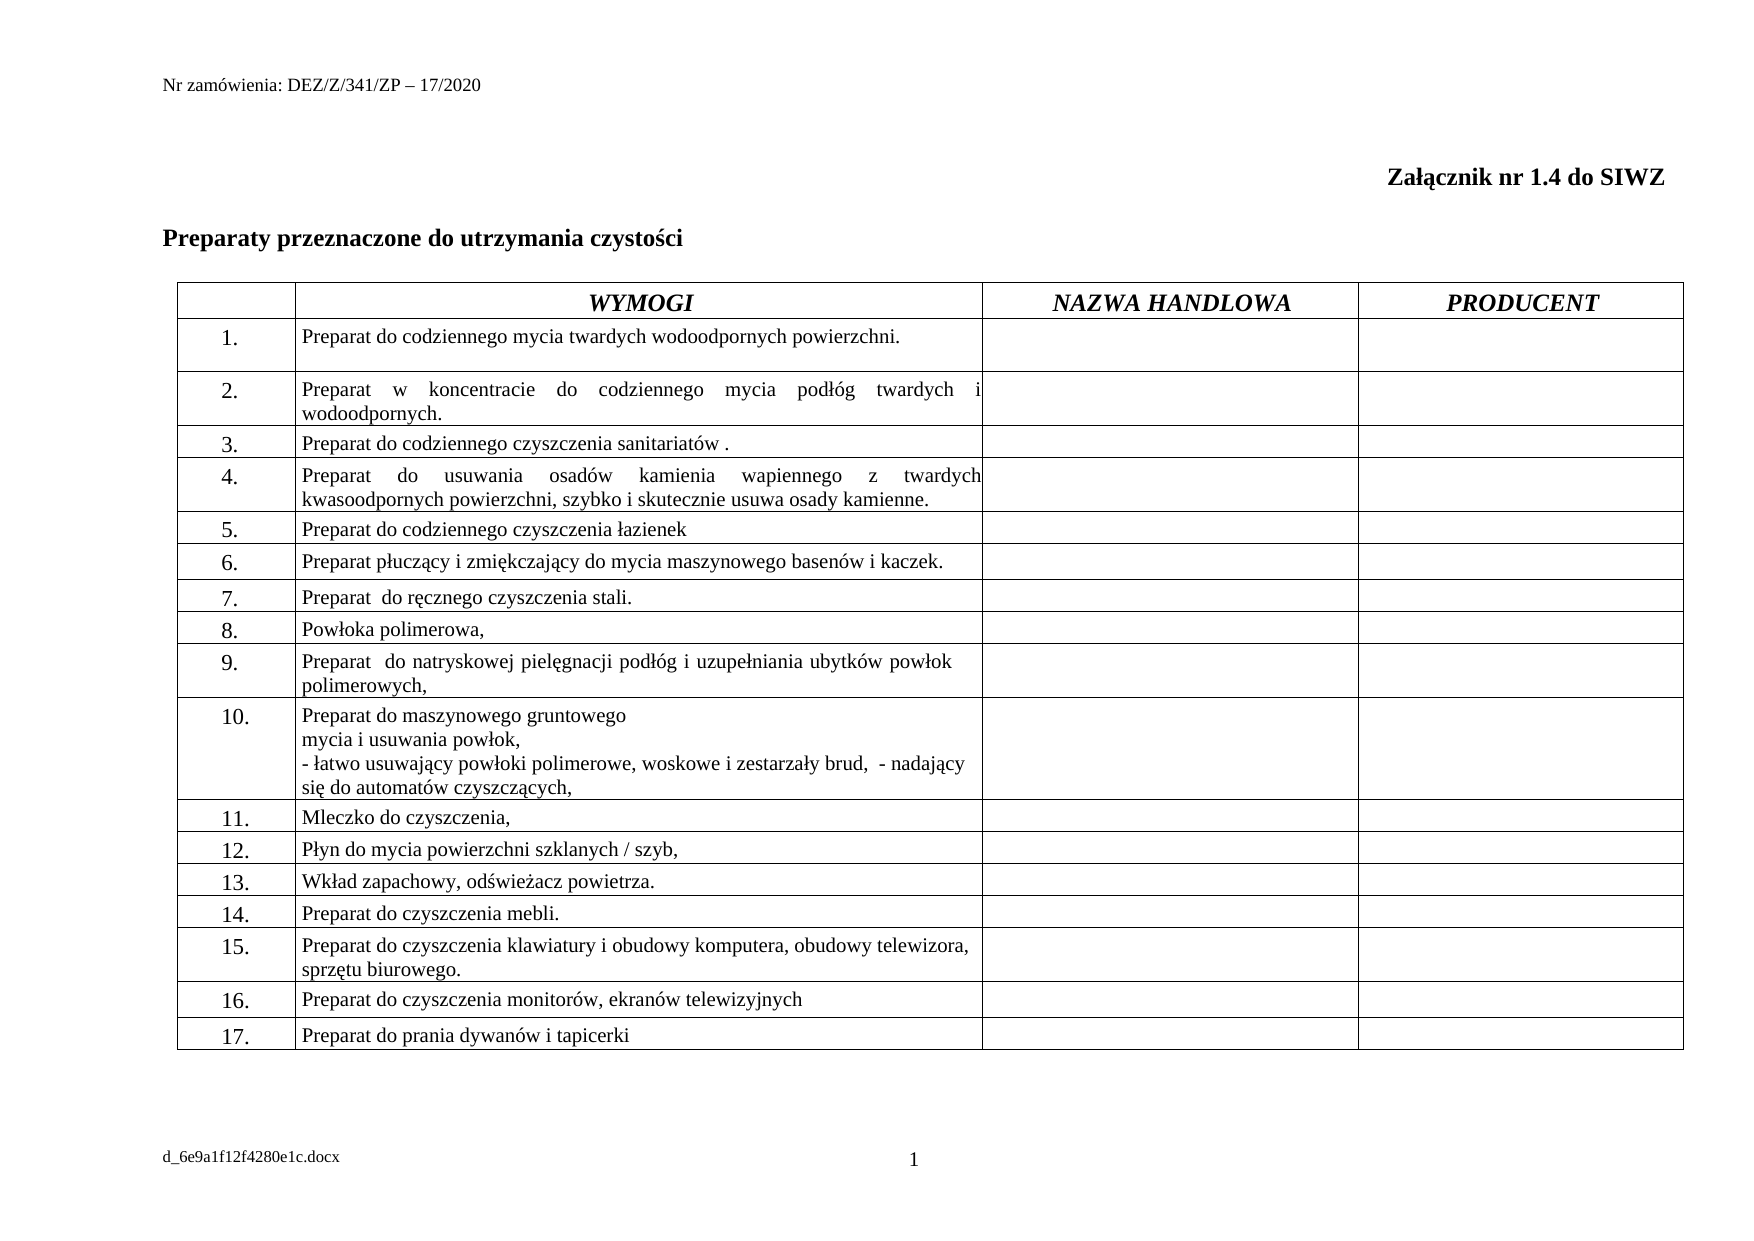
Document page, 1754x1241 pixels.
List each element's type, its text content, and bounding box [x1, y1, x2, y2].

table_cell [983, 612, 1358, 643]
table_cell [178, 644, 295, 697]
table_cell Preparat w koncentracie do codziennego mycia podłóg twardych i wodoodpornych. [296, 372, 982, 425]
table_cell [983, 644, 1358, 697]
table_cell [178, 372, 295, 425]
table_cell [1359, 800, 1683, 831]
table_cell [1359, 319, 1683, 371]
table_cell [983, 800, 1358, 831]
table_cell Preparat do czyszczenia mebli. [296, 896, 982, 927]
table_cell [983, 832, 1358, 863]
table_cell Preparat do codziennego mycia twardych wodoodpornych powierzchni. [296, 319, 982, 371]
table_cell [983, 928, 1358, 981]
table_cell [178, 458, 295, 511]
table_cell [983, 426, 1358, 457]
table_cell [983, 698, 1358, 799]
table_cell Preparat do natryskowej pielęgnacji podłóg i uzupełniania ubytków powłok polimerowych, [296, 644, 982, 697]
table_cell [178, 864, 295, 895]
table_cell [1359, 982, 1683, 1017]
table_cell Preparat do prania dywanów i tapicerki [296, 1018, 982, 1049]
table_cell Preparat do maszynowego gruntowego mycia i usuwania powłok, - łatwo usuwający powłoki polimerowe, woskowe i zestarzały brud, - nadający się do automatów czyszczących, [296, 698, 982, 799]
table_cell Wkład zapachowy, odświeżacz powietrza. [296, 864, 982, 895]
table_cell [1359, 832, 1683, 863]
table_cell [1359, 544, 1683, 579]
table_cell [983, 1018, 1358, 1049]
text Załącznik nr 1.4 do SIWZ [162, 162, 1665, 191]
table_cell [178, 800, 295, 831]
text Preparaty przeznaczone do utrzymania czystości [162, 223, 1570, 251]
table_header NAZWA HANDLOWA [983, 283, 1358, 318]
table_cell [983, 864, 1358, 895]
table_cell [1359, 1018, 1683, 1049]
table_cell [178, 612, 295, 643]
table_cell [178, 832, 295, 863]
table_cell [178, 426, 295, 457]
table_cell [1359, 612, 1683, 643]
table_cell [178, 698, 295, 799]
table_cell Powłoka polimerowa, [296, 612, 982, 643]
table_cell Preparat do usuwania osadów kamienia wapiennego z twardych kwasoodpornych powierzchni, szybko i skutecznie usuwa osady kamienne. [296, 458, 982, 511]
table_cell [983, 544, 1358, 579]
table_cell [178, 544, 295, 579]
table_cell [1359, 896, 1683, 927]
table_cell Preparat do czyszczenia monitorów, ekranów telewizyjnych [296, 982, 982, 1017]
table_cell Mleczko do czyszczenia, [296, 800, 982, 831]
table_cell [983, 982, 1358, 1017]
table_cell [1359, 458, 1683, 511]
table_cell [178, 982, 295, 1017]
table_cell [1359, 512, 1683, 543]
table_cell [1359, 580, 1683, 611]
table_header [178, 283, 295, 318]
table_cell [1359, 928, 1683, 981]
table_cell [983, 458, 1358, 511]
table_cell [178, 580, 295, 611]
table_header PRODUCENT [1359, 283, 1683, 318]
table_header WYMOGI [296, 283, 982, 318]
table_cell [178, 319, 295, 371]
table_cell [1359, 426, 1683, 457]
table_cell Preparat do czyszczenia klawiatury i obudowy komputera, obudowy telewizora, sprzętu biurowego. [296, 928, 982, 981]
table_cell Preparat płuczący i zmiękczający do mycia maszynowego basenów i kaczek. [296, 544, 982, 579]
table_cell [1359, 698, 1683, 799]
table_cell Płyn do mycia powierzchni szklanych / szyb, [296, 832, 982, 863]
table_cell [1359, 644, 1683, 697]
table_cell Preparat do codziennego czyszczenia łazienek [296, 512, 982, 543]
table_cell [983, 372, 1358, 425]
table_cell [983, 512, 1358, 543]
table_cell [1359, 864, 1683, 895]
table_cell Preparat do codziennego czyszczenia sanitariatów . [296, 426, 982, 457]
table_cell [1359, 372, 1683, 425]
table_cell [983, 896, 1358, 927]
table_cell [983, 319, 1358, 371]
table_cell [983, 580, 1358, 611]
table_cell [178, 512, 295, 543]
table_cell [178, 928, 295, 981]
table_cell Preparat do ręcznego czyszczenia stali. [296, 580, 982, 611]
table_cell [178, 1018, 295, 1049]
table_cell [178, 896, 295, 927]
